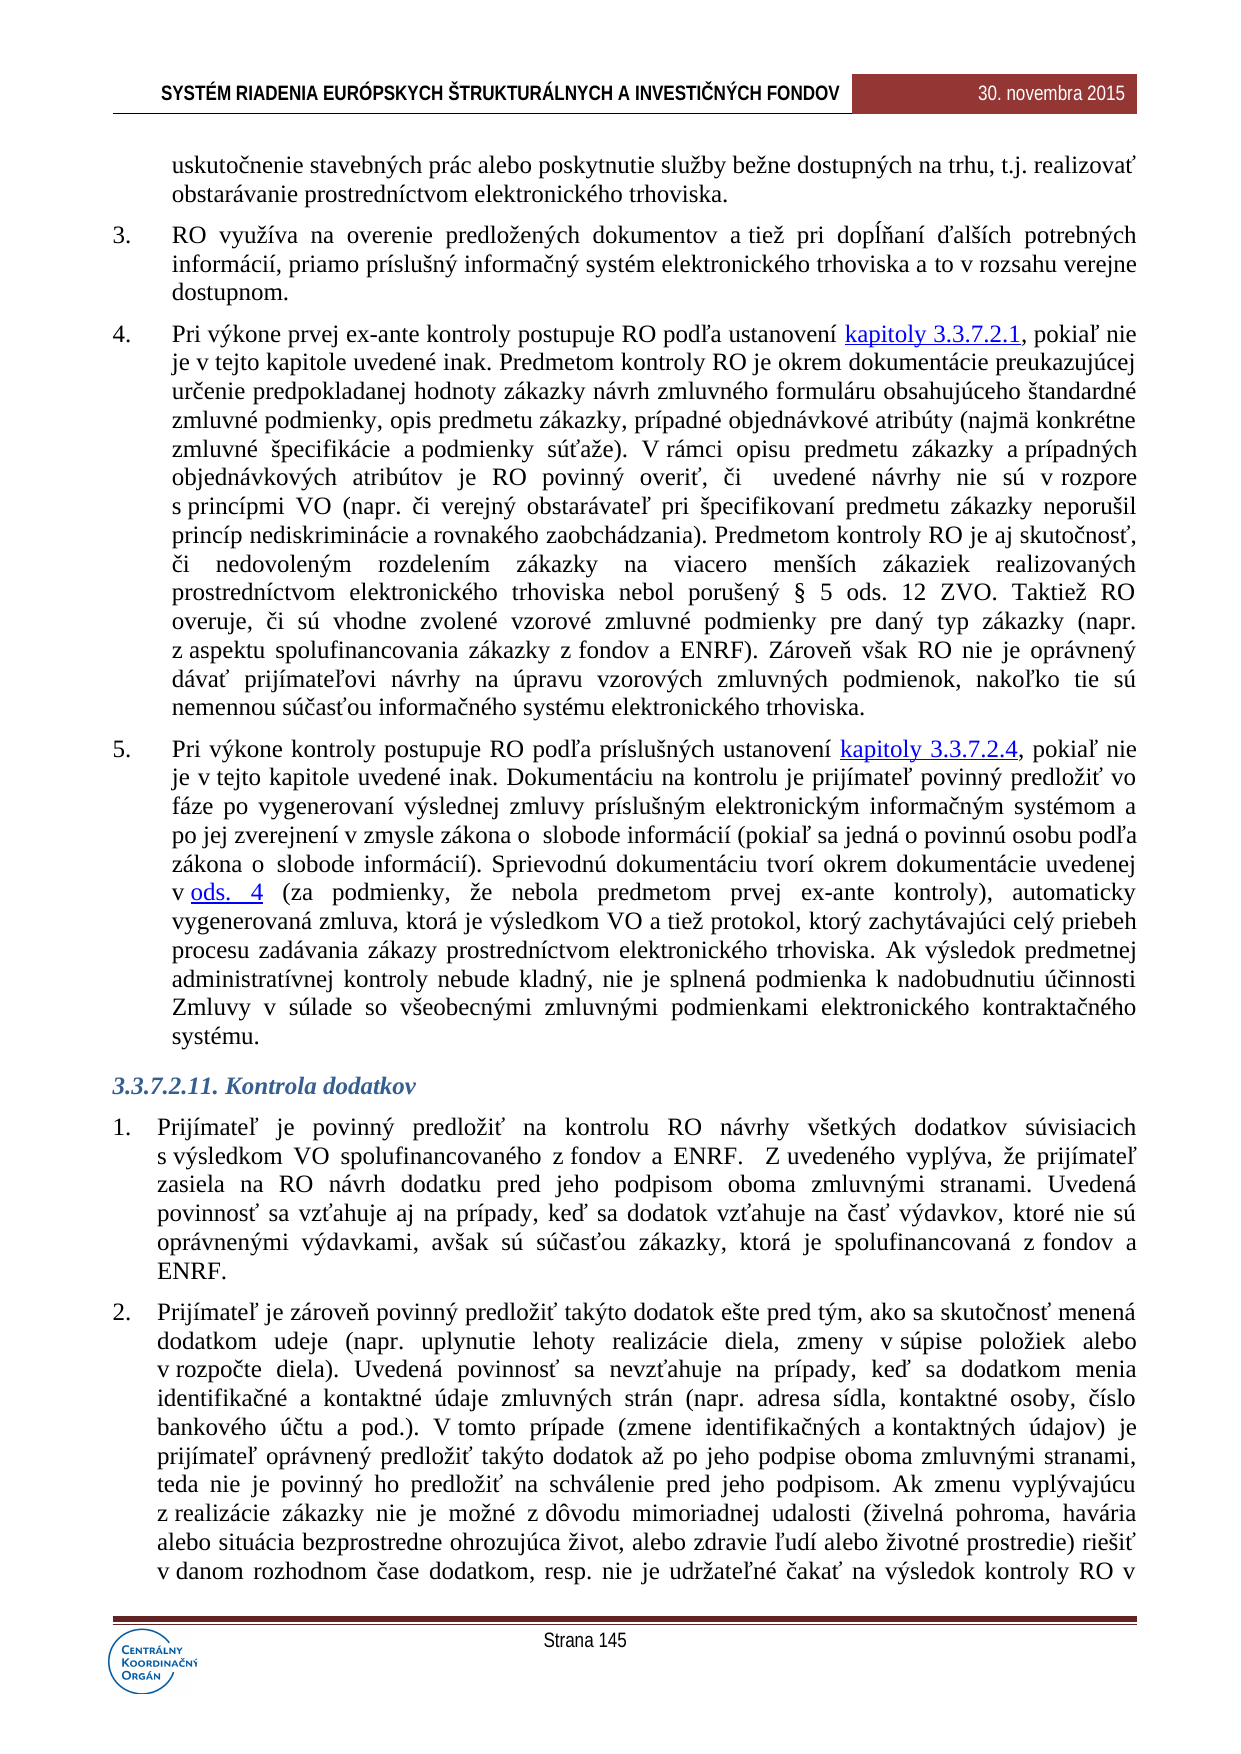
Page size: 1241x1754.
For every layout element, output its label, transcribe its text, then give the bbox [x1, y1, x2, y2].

text 3.3.7.2.11. Kontrola dodatkov [112, 1071, 1137, 1099]
list Pri výkone kontroly postupuje RO podľa príslušných ustanovení kapitoly 3.3.7.2.4, pokiaľ nie je v tejto kapitole uvedené inak. Dokumentáciu na kontrolu je prijímateľ povinný predložiť vo fáze po vygenerovaní výslednej zmluvy príslušným elektronickým informačným systémom a po jej zverejnení v zmysle zákona o slobode informácií (pokiaľ sa jedná o povinnú osobu podľa zákona o slobode informácií). Sprievodnú dokumentáciu tvorí okrem dokumentácie uvedenej v ods. 4 (za podmienky, že nebola predmetom prvej ex-ante kontroly), automaticky vygenerovaná zmluva, ktorá je výsledkom VO a tiež protokol, ktorý zachytávajúci celý priebeh procesu zadávania zákazy prostredníctvom elektronického trhoviska. Ak výsledok predmetnej administratívnej kontroly nebude kladný, nie je splnená podmienka k nadobudnutiu účinnosti Zmluvy v súlade so všeobecnými zmluvnými podmienkami elektronického kontraktačného systému. [112, 734, 1137, 1050]
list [112, 1297, 1137, 1584]
picture [106, 1627, 198, 1693]
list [112, 150, 1137, 207]
list RO využíva na overenie predložených dokumentov a tiež pri dopĺňaní ďalších potrebných informácií, priamo príslušný informačný systém elektronického trhoviska a to v rozsahu verejne dostupnom. [112, 220, 1137, 306]
list Pri výkone prvej ex-ante kontroly postupuje RO podľa ustanovení kapitoly 3.3.7.2.1, pokiaľ nie je v tejto kapitole uvedené inak. Predmetom kontroly RO je okrem dokumentácie preukazujúcej určenie predpokladanej hodnoty zákazky návrh zmluvného formuláru obsahujúceho štandardné zmluvné podmienky, opis predmetu zákazky, prípadné objednávkové atribúty (najmä konkrétne zmluvné špecifikácie a podmienky súťaže). V rámci opisu predmetu zákazky a prípadných objednávkových atribútov je RO povinný overiť, či uvedené návrhy nie sú v rozpore s princípmi VO (napr. či verejný obstarávateľ pri špecifikovaní predmetu zákazky neporušil princíp nediskriminácie a rovnakého zaobchádzania). Predmetom kontroly RO je aj skutočnosť, či nedovoleným rozdelením zákazky na viacero menších zákaziek realizovaných prostredníctvom elektronického trhoviska nebol porušený § 5 ods. 12 ZVO. Taktiež RO overuje, či sú vhodne zvolené vzorové zmluvné podmienky pre daný typ zákazky (napr. z aspektu spolufinancovania zákazky z fondov a ENRF). Zároveň však RO nie je oprávnený dávať prijímateľovi návrhy na úpravu vzorových zmluvných podmienok, nakoľko tie sú nemennou súčasťou informačného systému elektronického trhoviska. [112, 319, 1137, 721]
list Prijímateľ je povinný predložiť na kontrolu RO návrhy všetkých dodatkov súvisiacich s výsledkom VO spolufinancovaného z fondov a ENRF. Z uvedeného vyplýva, že prijímateľ zasiela na RO návrh dodatku pred jeho podpisom oboma zmluvnými stranami. Uvedená povinnosť sa vzťahuje aj na prípady, keď sa dodatok vzťahuje na časť výdavkov, ktoré nie sú oprávnenými výdavkami, avšak sú súčasťou zákazky, ktorá je spolufinancovaná z fondov a ENRF. [112, 1112, 1137, 1284]
